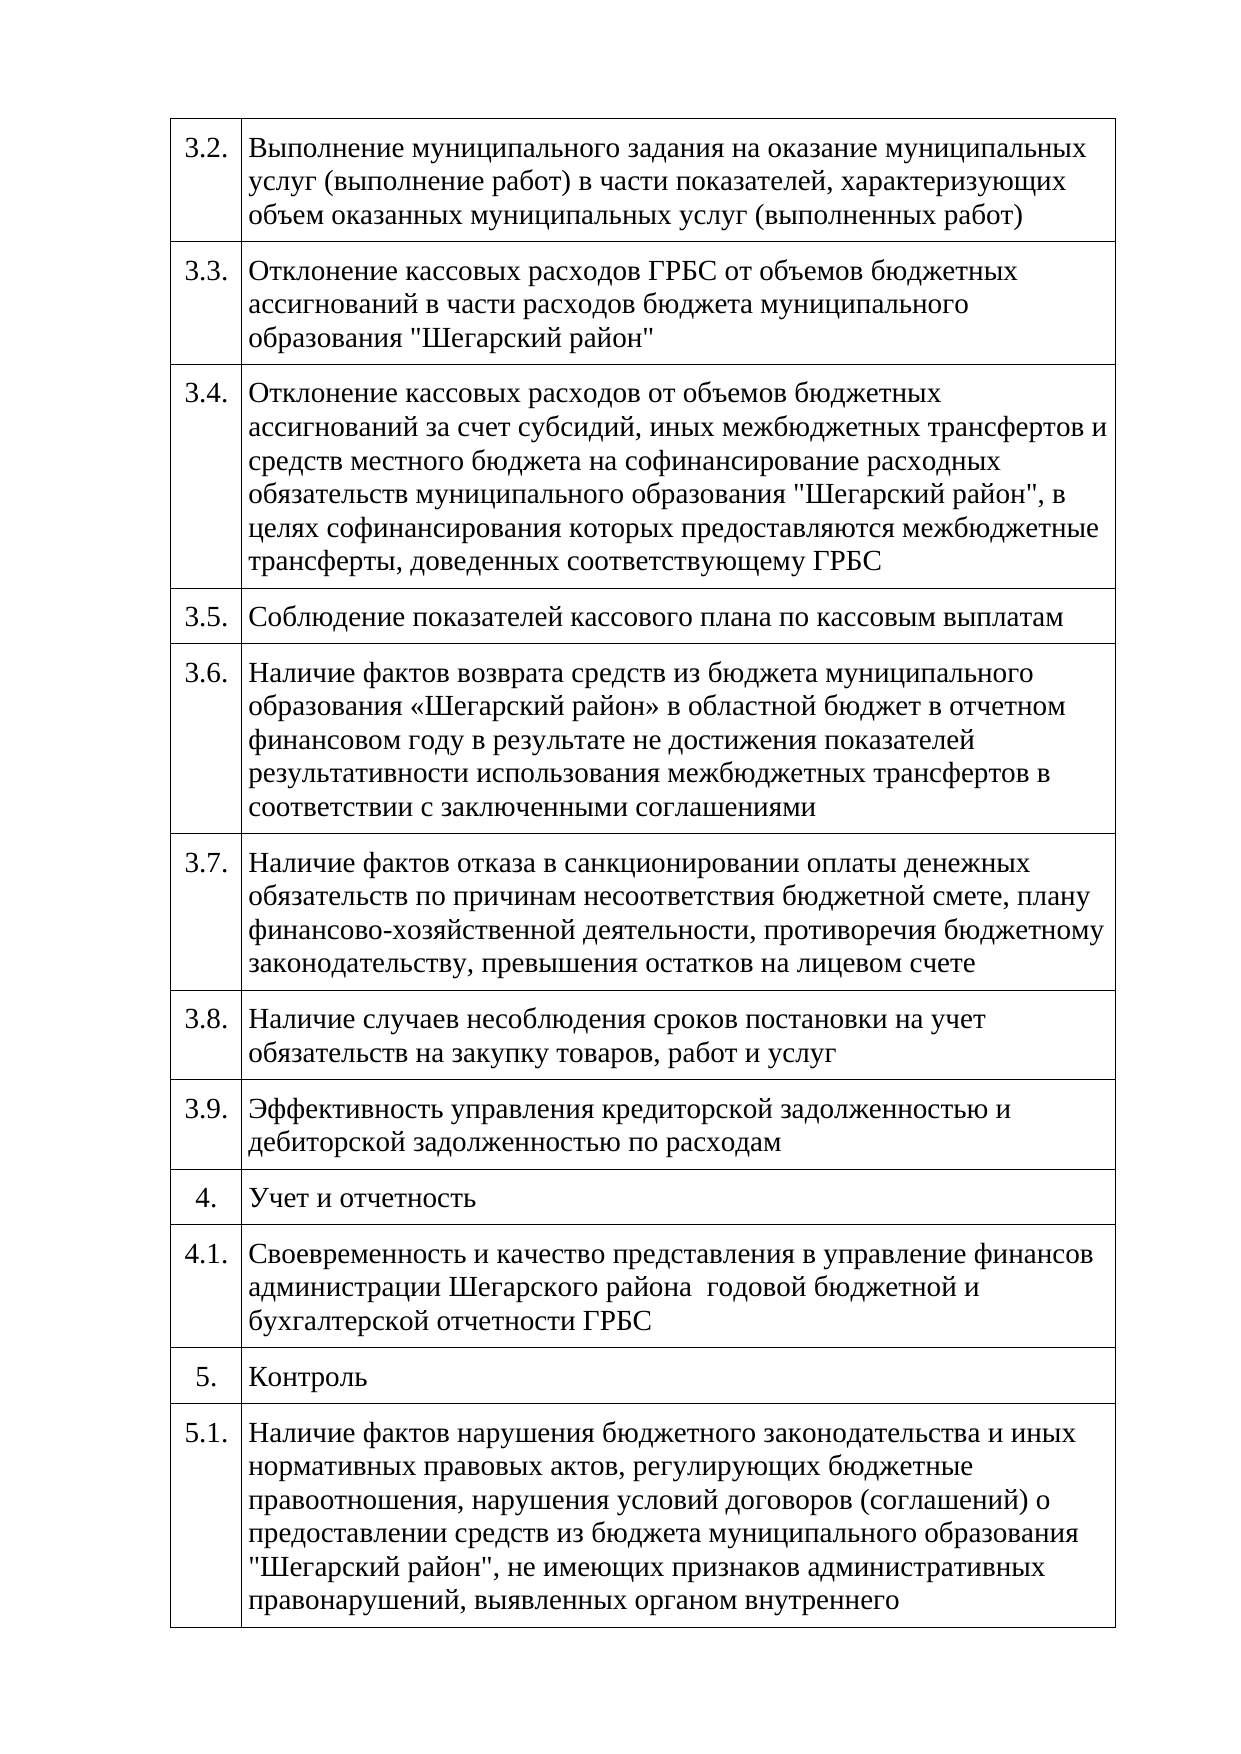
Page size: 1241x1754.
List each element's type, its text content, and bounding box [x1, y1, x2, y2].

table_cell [242, 1404, 1115, 1627]
table_cell Своевременность и качество представления в управление финансов администрации Шегарского района годовой бюджетной и бухгалтерской отчетности ГРБС [242, 1225, 1115, 1347]
table_cell 3.8. [171, 991, 241, 1079]
table_cell Выполнение муниципального задания на оказание муниципальных услуг (выполнение работ) в части показателей, характеризующих объем оказанных муниципальных услуг (выполненных работ) [242, 119, 1115, 241]
table_cell Наличие случаев несоблюдения сроков постановки на учет обязательств на закупку товаров, работ и услуг [242, 991, 1115, 1079]
table_cell Отклонение кассовых расходов от объемов бюджетных ассигнований за счет субсидий, иных межбюджетных трансфертов и средств местного бюджета на софинансирование расходных обязательств муниципального образования "Шегарский район", в целях софинансирования которых предоставляются межбюджетные трансферты, доведенных соответствующему ГРБС [242, 365, 1115, 587]
table_cell 3.5. [171, 589, 241, 643]
table_cell Наличие фактов возврата средств из бюджета муниципального образования «Шегарский район» в областной бюджет в отчетном финансовом году в результате не достижения показателей результативности использования межбюджетных трансфертов в соответствии с заключенными соглашениями [242, 644, 1115, 833]
table_cell 5.1. [171, 1404, 241, 1627]
table_cell 3.9. [171, 1080, 241, 1168]
table_cell 4. [171, 1170, 241, 1224]
table_cell Отклонение кассовых расходов ГРБС от объемов бюджетных ассигнований в части расходов бюджета муниципального образования "Шегарский район" [242, 242, 1115, 364]
table_cell 4.1. [171, 1225, 241, 1347]
table_cell 3.6. [171, 644, 241, 833]
table_cell Соблюдение показателей кассового плана по кассовым выплатам [242, 589, 1115, 643]
table_cell Эффективность управления кредиторской задолженностью и дебиторской задолженностью по расходам [242, 1080, 1115, 1168]
table_cell 5. [171, 1348, 241, 1403]
table_cell 3.7. [171, 834, 241, 990]
table_cell 3.4. [171, 365, 241, 587]
table_cell Учет и отчетность [242, 1170, 1115, 1224]
table_cell 3.2. [171, 119, 241, 241]
table_cell Контроль [242, 1348, 1115, 1403]
table_cell 3.3. [171, 242, 241, 364]
table_cell Наличие фактов отказа в санкционировании оплаты денежных обязательств по причинам несоответствия бюджетной смете, плану финансово-хозяйственной деятельности, противоречия бюджетному законодательству, превышения остатков на лицевом счете [242, 834, 1115, 990]
